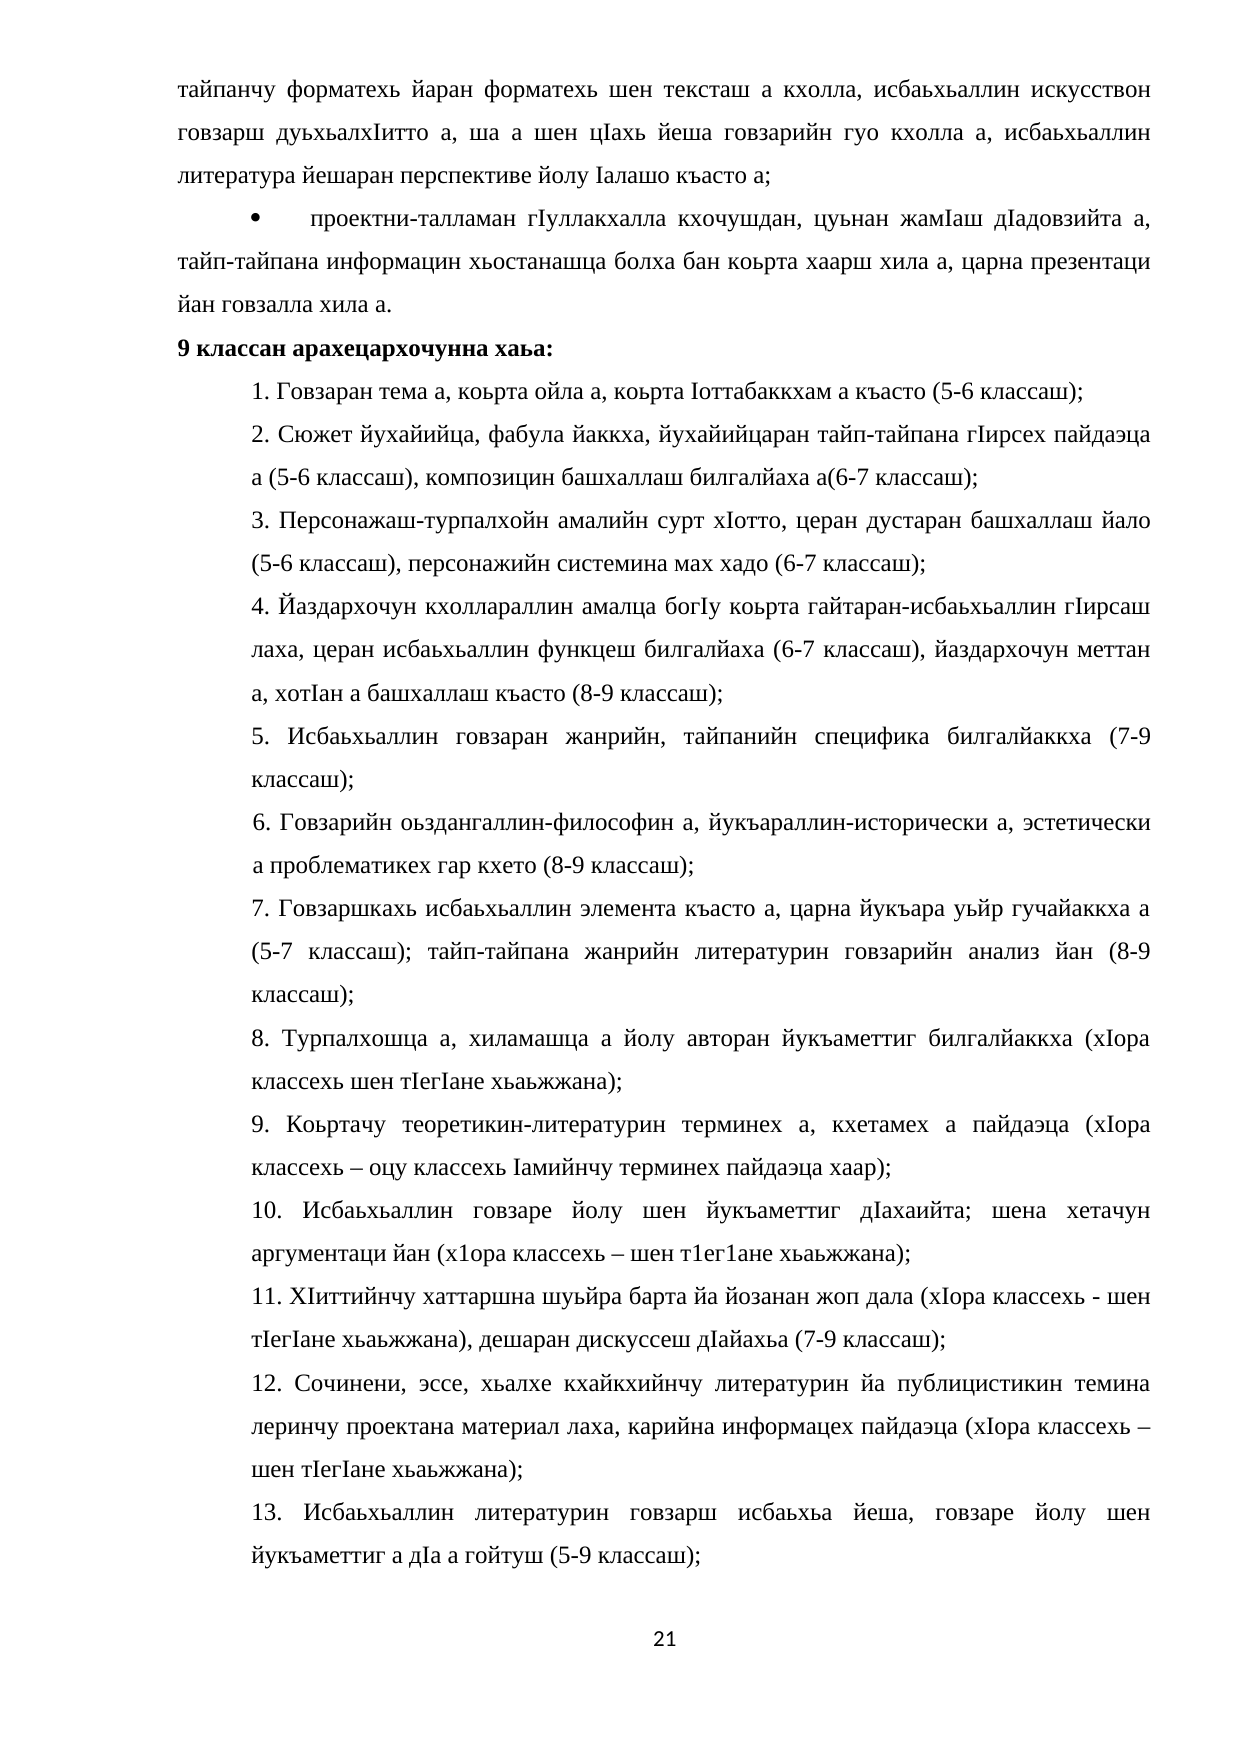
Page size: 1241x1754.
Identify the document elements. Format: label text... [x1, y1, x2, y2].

text 7. Говзаршкахь исбаьхьаллин элемента къасто а, царна йукъара уьйр гучайаккха а (5-7 классаш); тайп-тайпана жанрийн литературин говзарийн анализ йан (8-9 классаш); [251, 893, 1152, 1008]
text 4. Йаздархочун кхоллараллин амалца богIу коьрта гайтаран-исбаьхьаллин гIирсаш лаха, церан исбаьхьаллин функцеш билгалйаха (6-7 классаш), йаздархочун меттан а, хотIан а башхаллаш къасто (8-9 классаш); [251, 591, 1152, 706]
text 8. Турпалхошца а, хиламашца а йолу авторан йукъаметтиг билгалйаккха (хIора классехь шен тIегIане хьаьжжана); [251, 1023, 1152, 1094]
text 12. Сочинени, эссе, хьалхе кхайкхийнчу литературин йа публицистикин темина леринчу проектана материал лаха, карийна информацех пайдаэца (хIора классехь – шен тIегIане хьаьжжана); [251, 1368, 1152, 1483]
text 13. Исбаьхьаллин литературин говзарш исбаьхьа йеша, говзаре йолу шен йукъаметтиг а дIа а гойтуш (5-9 классаш); [251, 1497, 1152, 1569]
text 11. ХIиттийнчу хаттаршна шуьйра барта йа йозанан жоп дала (хIора классехь - шен тIегIане хьаьжжана), дешаран дискуссеш дIайахьа (7-9 классаш); [251, 1281, 1152, 1353]
text 9. Коьртачу теоретикин-литературин терминех а, кхетамех а пайдаэца (хIора классехь – оцу классехь Iамийнчу терминех пайдаэца хаар); [251, 1109, 1152, 1181]
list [177, 74, 1152, 189]
text 3. Персонажаш-турпалхойн амалийн сурт хIотто, церан дустаран башхаллаш йало (5-6 классаш), персонажийн системина мах хадо (6-7 классаш); [251, 505, 1152, 577]
text 10. Исбаьхьаллин говзаре йолу шен йукъаметтиг дIахаийта; шена хетачун аргументаци йан (х1ора классехь – шен т1ег1ане хьаьжжана); [251, 1195, 1152, 1267]
text 1. Говзаран тема а, коьрта ойла а, коьрта Iоттабаккхам а къасто (5-6 классаш); [251, 376, 1152, 404]
list проектни-талламан гIуллакхалла кхочушдан, цуьнан жамIаш дIадовзийта а, тайп-тайпана информацин хьостанашца болха бан коьрта хаарш хила а, царна презентаци йан говзалла хила а. [177, 203, 1152, 318]
text 5. Исбаьхьаллин говзаран жанрийн, тайпанийн специфика билгалйаккха (7-9 классаш); [251, 721, 1152, 793]
list 6. Говзарийн оьздангаллин-философин а, йукъараллин-исторически а, эстетически а проблематикех гар кхето (8-9 классаш); [252, 807, 1152, 879]
text 9 классан арахецархочунна хаьа: [177, 333, 1152, 361]
text 2. Сюжет йухайийца, фабула йаккха, йухайийцаран тайп-тайпана гIирсех пайдаэца а (5-6 классаш), композицин башхаллаш билгалйаха а(6-7 классаш); [251, 419, 1152, 491]
